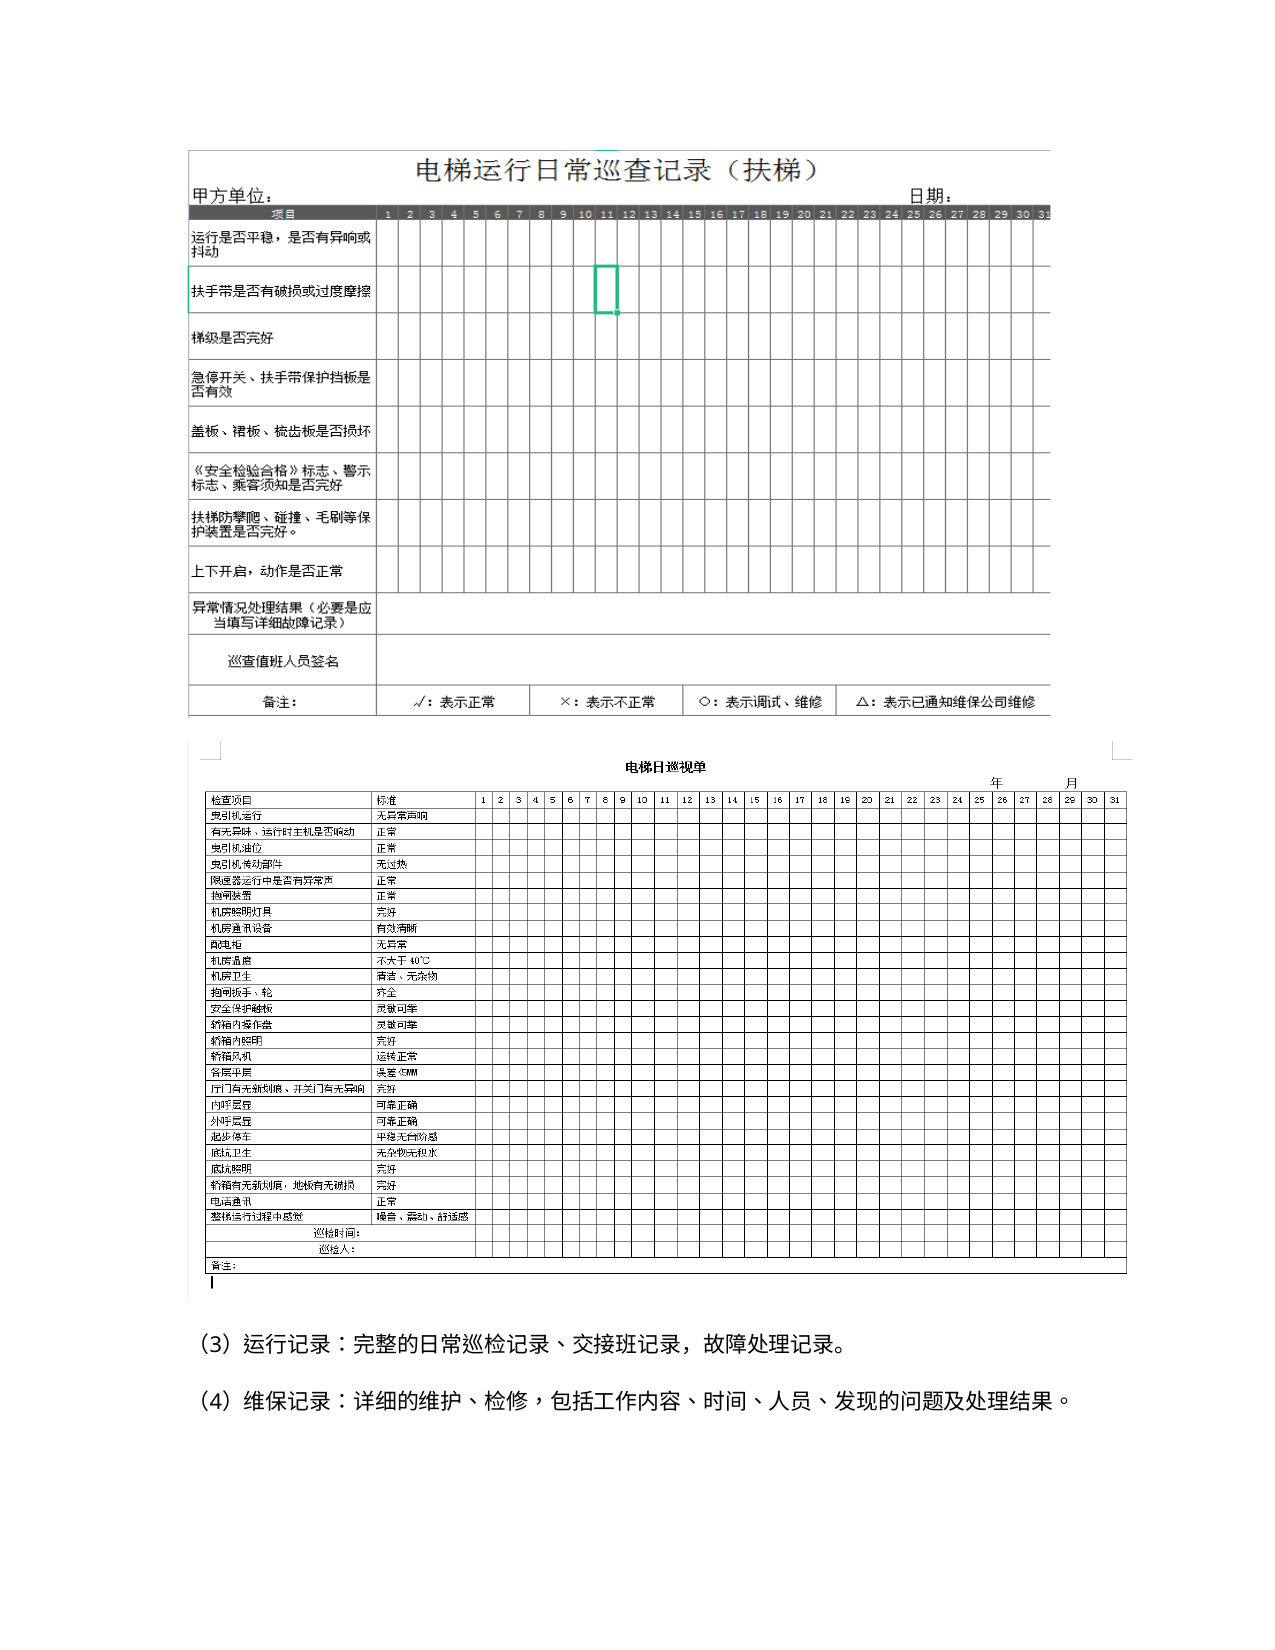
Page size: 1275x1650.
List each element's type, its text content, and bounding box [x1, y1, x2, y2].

picture [187, 150, 1051, 718]
picture [187, 741, 1144, 1302]
text （4）维保记录：详细的维护、检修，包括工作内容、时间、人员、发现的问题及处理结果。 [187, 1384, 1087, 1416]
text （3）运行记录：完整的日常巡检记录、交接班记录，故障处理记录。 [187, 1327, 1087, 1358]
